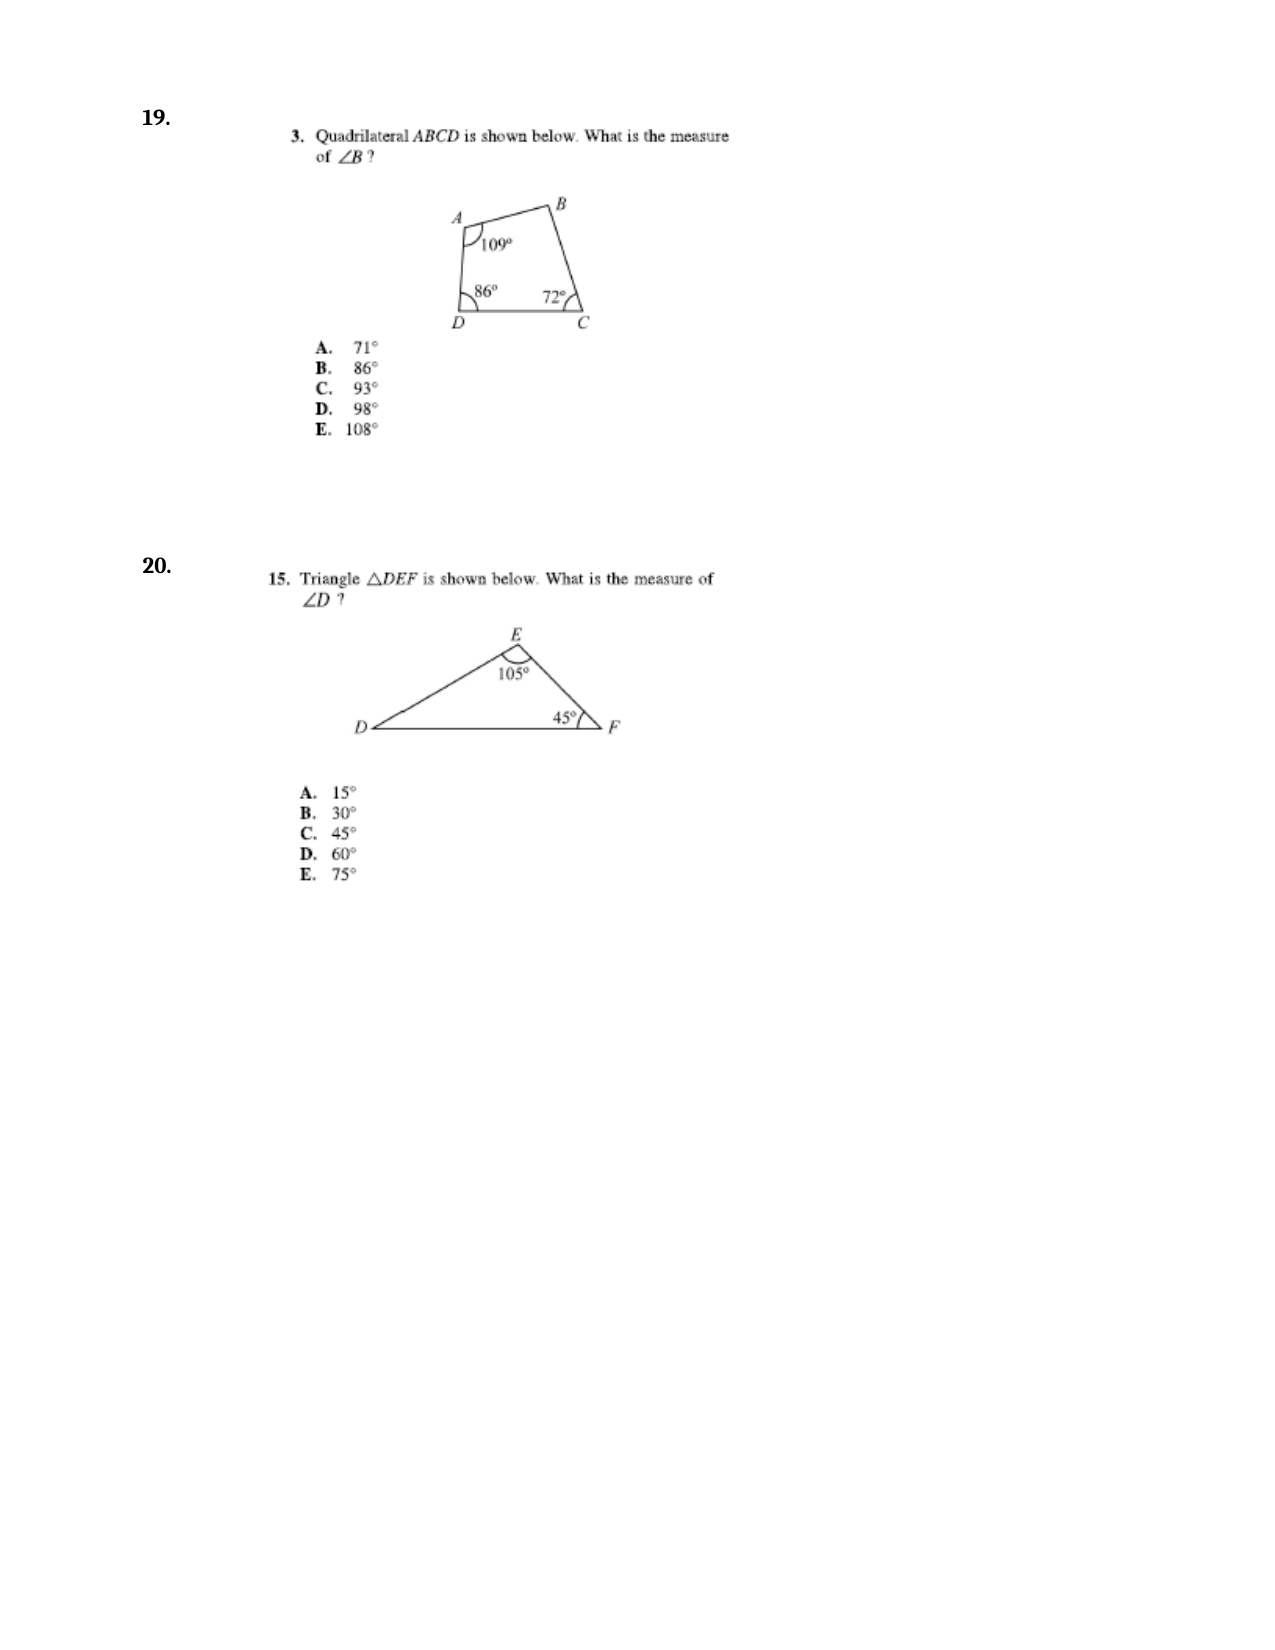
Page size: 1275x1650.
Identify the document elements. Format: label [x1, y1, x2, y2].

picture [255, 107, 826, 487]
picture [239, 555, 795, 898]
